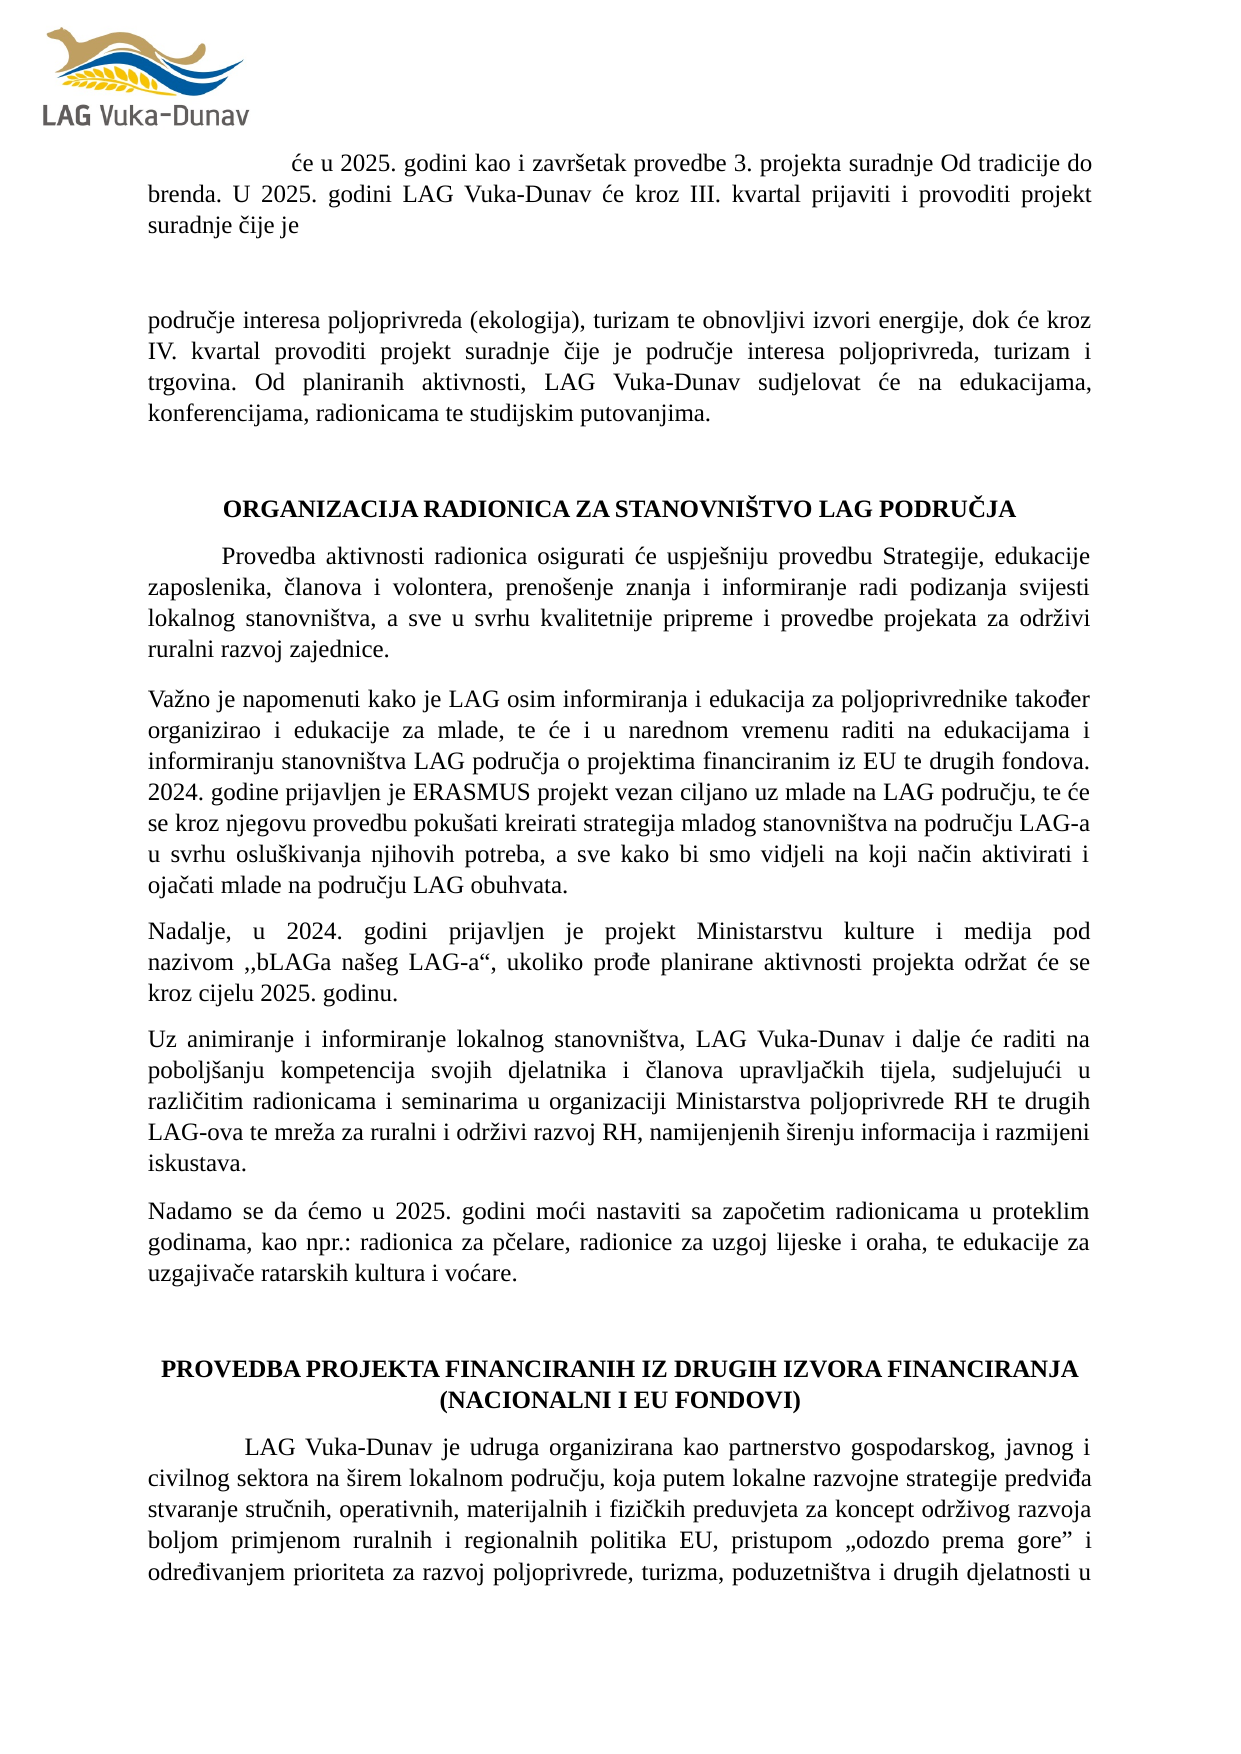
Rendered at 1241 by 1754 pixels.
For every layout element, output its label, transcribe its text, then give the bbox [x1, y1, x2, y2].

text Nadalje, u 2024. godini prijavljen je projekt Ministarstvu kulture i medija pod nazivom ,,bLAGa našeg LAG-a“, ukoliko prođe planirane aktivnosti projekta održat će se kroz cijelu 2025. godinu. [148, 916, 1091, 1007]
picture [0, 0, 273, 161]
text područje interesa poljoprivreda (ekologija), turizam te obnovljivi izvori energije, dok će kroz IV. kvartal provoditi projekt suradnje čije je područje interesa poljoprivreda, turizam i trgovina. Od planiranih aktivnosti, LAG Vuka-Dunav sudjelovat će na edukacijama, konferencijama, radionicama te studijskim putovanjima. [148, 305, 1093, 427]
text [148, 1432, 1093, 1585]
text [148, 148, 1093, 238]
text Nadamo se da ćemo u 2025. godini moći nastaviti sa započetim radionicama u proteklim godinama, kao npr.: radionica za pčelare, radionice za uzgoj lijeske i oraha, te edukacije za uzgajivače ratarskih kultura i voćare. [148, 1196, 1091, 1287]
text Važno je napomenuti kako je LAG osim informiranja i edukacija za poljoprivrednike također organizirao i edukacije za mlade, te će i u narednom vremenu raditi na edukacijama i informiranju stanovništva LAG područja o projektima financiranim iz EU te drugih fondova. 2024. godine prijavljen je ERASMUS projekt vezan ciljano uz mlade na LAG području, te će se kroz njegovu provedbu pokušati kreirati strategija mladog stanovništva na području LAG-a u svrhu osluškivanja njihovih potreba, a sve kako bi smo vidjeli na koji način aktivirati i ojačati mlade na području LAG obuhvata. [148, 684, 1091, 899]
text Provedba aktivnosti radionica osigurati će uspješniju provedbu Strategije, edukacije zaposlenika, članova i volontera, prenošenje znanja i informiranje radi podizanja svijesti lokalnog stanovništva, a sve u svrhu kvalitetnije pripreme i provedbe projekata za održivi ruralni razvoj zajednice. [148, 541, 1091, 663]
text Uz animiranje i informiranje lokalnog stanovništva, LAG Vuka-Dunav i dalje će raditi na poboljšanju kompetencija svojih djelatnika i članova upravljačkih tijela, sudjelujući u različitim radionicama i seminarima u organizaciji Ministarstva poljoprivrede RH te drugih LAG-ova te mreža za ruralni i održivi razvoj RH, namijenjenih širenju informacija i razmijeni iskustava. [148, 1024, 1091, 1177]
list ORGANIZACIJA RADIONICA ZA STANOVNIŠTVO LAG PODRUČJA [223, 494, 1093, 522]
text PROVEDBA PROJEKTA FINANCIRANIH IZ DRUGIH IZVORA FINANCIRANJA (NACIONALNI I EU FONDOVI) [148, 1354, 1093, 1413]
